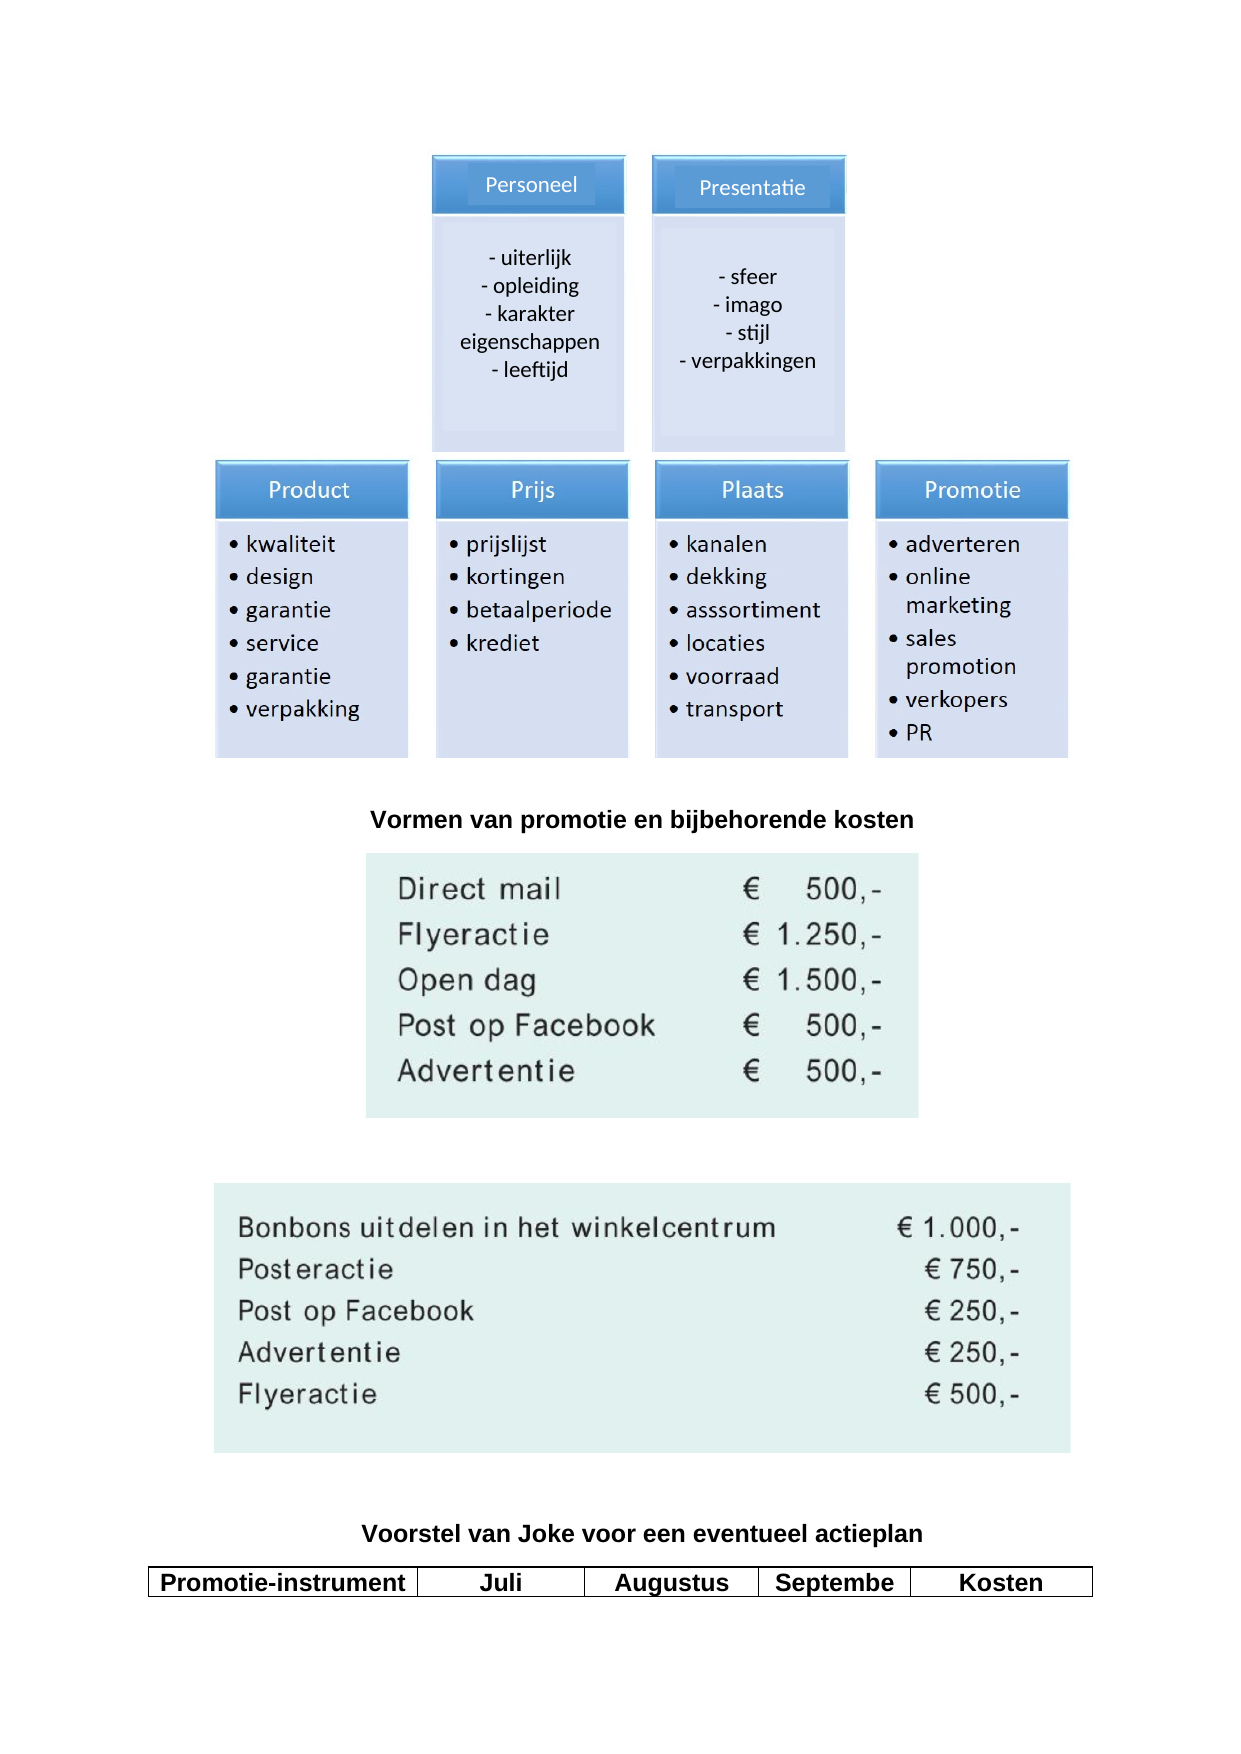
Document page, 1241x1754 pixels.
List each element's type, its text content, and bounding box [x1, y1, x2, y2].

table_header Kosten [911, 1568, 1092, 1596]
picture [365, 853, 919, 1118]
picture [210, 147, 1074, 758]
table_header Augustus [585, 1568, 758, 1596]
text Vormen van promotie en bijbehorende kosten [148, 806, 1137, 834]
table_header Promotie-instrument [149, 1568, 417, 1596]
table_header September [759, 1568, 910, 1596]
text Voorstel van Joke voor een eventueel actieplan [148, 1519, 1137, 1547]
picture [213, 1183, 1071, 1453]
table_header Juli [418, 1568, 584, 1596]
